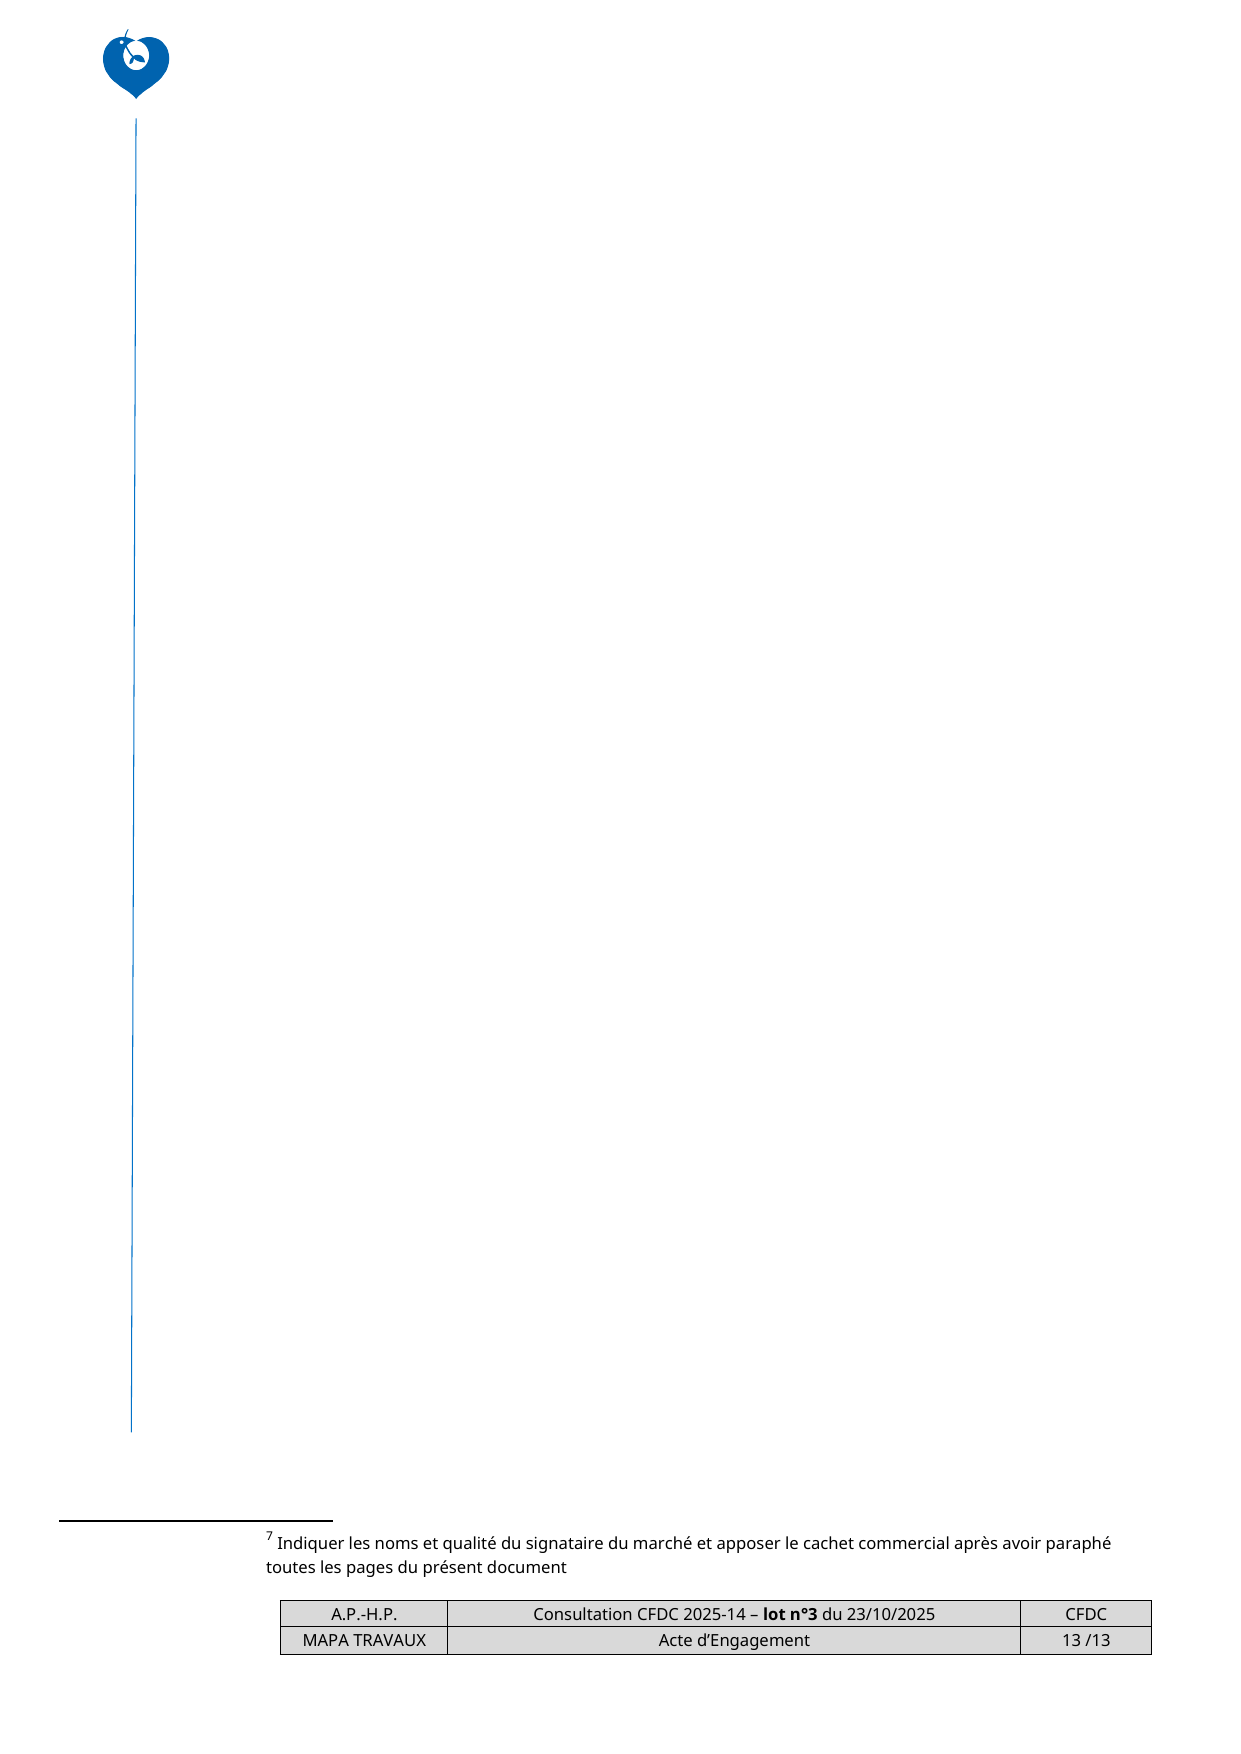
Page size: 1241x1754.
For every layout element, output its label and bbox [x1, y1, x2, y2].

picture [98, 26, 174, 102]
